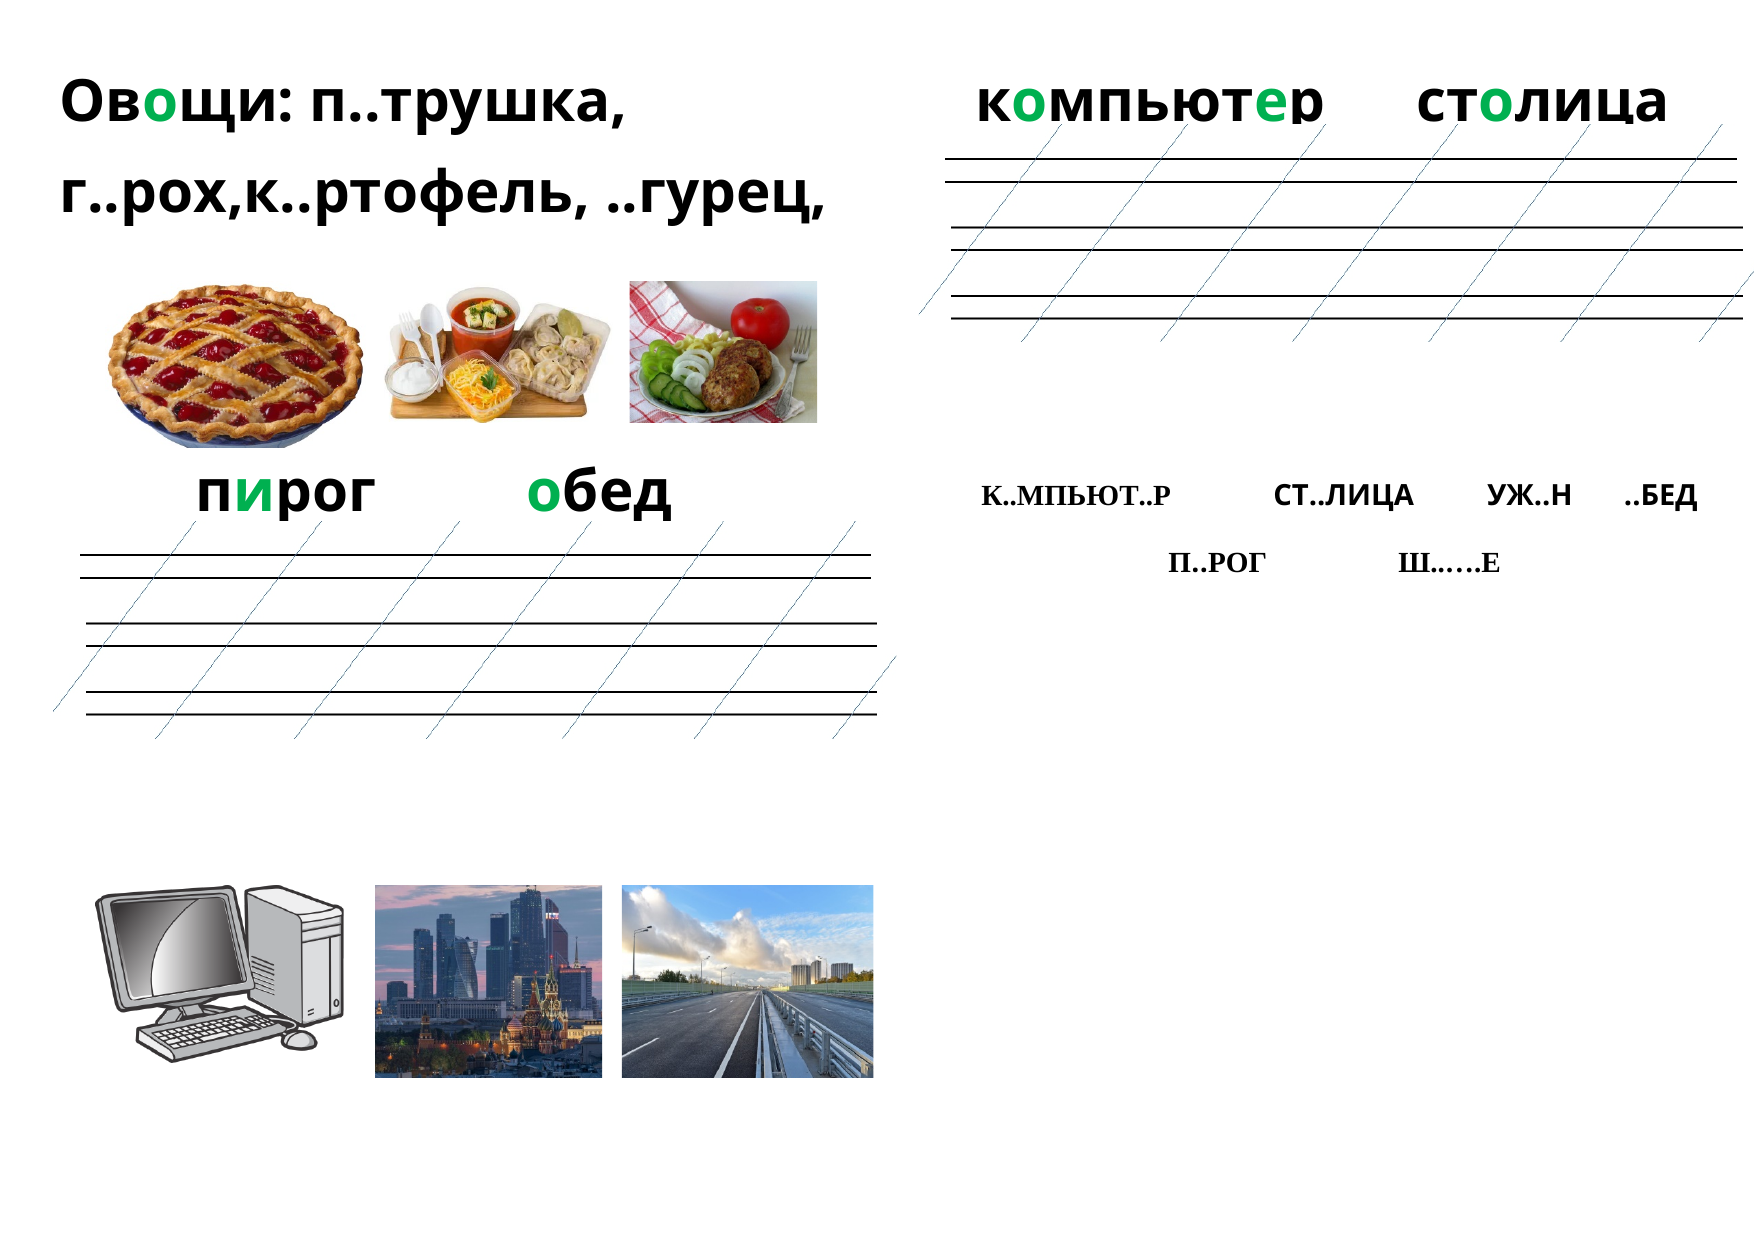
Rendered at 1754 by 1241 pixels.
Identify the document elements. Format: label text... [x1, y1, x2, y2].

picture [53, 521, 897, 739]
picture [629, 281, 818, 423]
picture [95, 885, 344, 1063]
text пирог обед ужин [59, 448, 842, 521]
picture [382, 281, 614, 423]
picture [918, 124, 1754, 342]
text П..РОГ Ш..….Е [915, 541, 1698, 581]
text Овощи: п..трушка, г..рох,к..ртофель, ..гурец, [59, 59, 842, 230]
text компьютер столица шоссе [915, 59, 1698, 230]
text К..МПЬЮТ..Р СТ..ЛИЦА УЖ..Н ..БЕД [915, 475, 1698, 514]
picture [375, 885, 603, 1078]
picture [105, 281, 366, 448]
picture [621, 885, 874, 1078]
